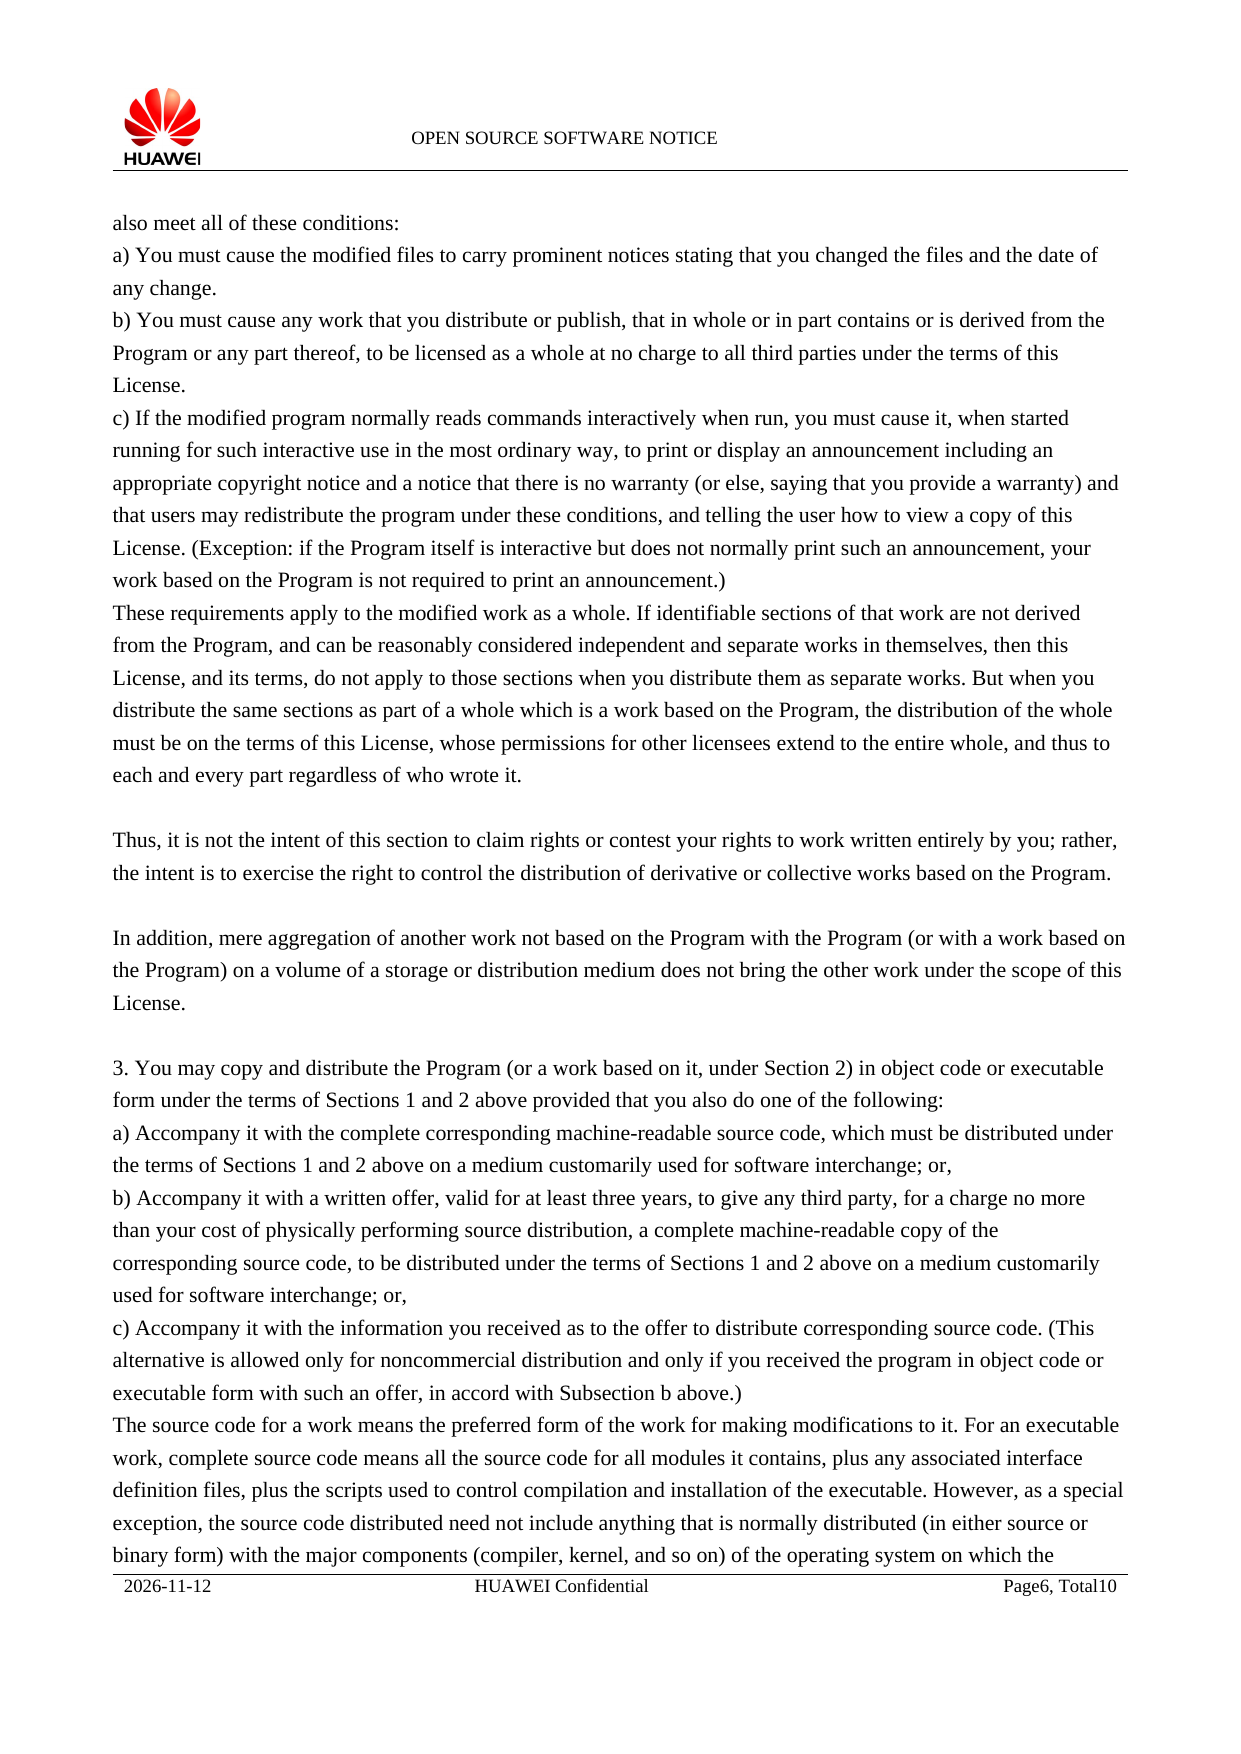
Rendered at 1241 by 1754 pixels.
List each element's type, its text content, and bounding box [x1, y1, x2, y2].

picture [124, 88, 201, 165]
